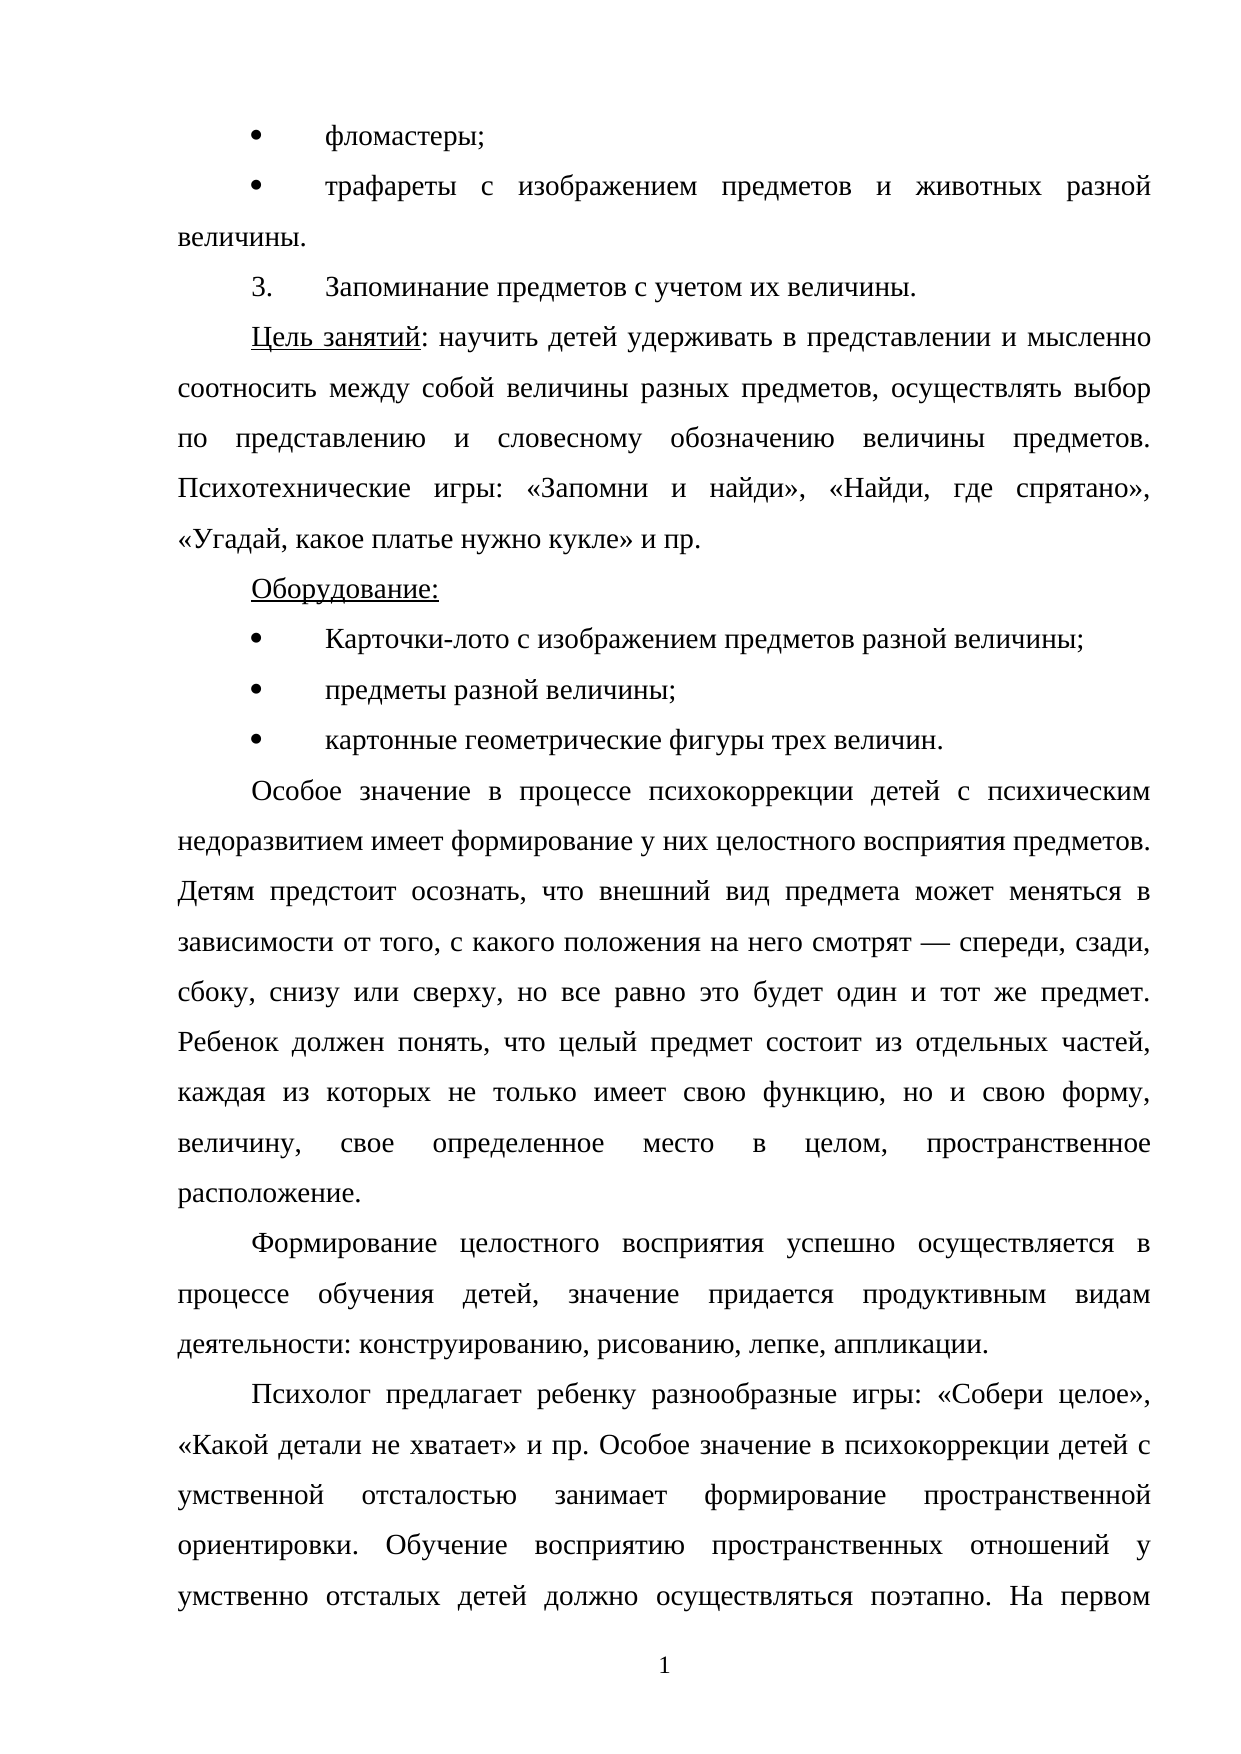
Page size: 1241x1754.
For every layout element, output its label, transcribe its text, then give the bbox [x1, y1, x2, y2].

list предметы разной величины; [177, 672, 1152, 706]
list фломастеры; [177, 118, 1152, 152]
text Формирование целостного восприятия успешно осуществляется в процессе обучения детей, значение придается продуктивным видам деятельности: конструированию, рисованию, лепке, аппликации. [177, 1226, 1152, 1360]
list Карточки-лото с изображением предметов разной величины; [177, 621, 1152, 655]
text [177, 1376, 1152, 1611]
text Цель занятий: научить детей удерживать в представлении и мысленно соотносить между собой величины разных предметов, осуществлять выбор по представлению и словесному обозначению величины предметов. Психотехнические игры: «Запомни и найди», «Найди, где спрятано», «Угадай, какое платье нужно кукле» и пр. [177, 319, 1152, 554]
list картонные геометрические фигуры трех величин. [177, 722, 1152, 756]
list Запоминание предметов с учетом их величины. [177, 269, 1152, 303]
text Оборудование: [177, 571, 1152, 605]
list трафареты с изображением предметов и животных разной величины. [177, 168, 1152, 252]
text Особое значение в процессе психокоррекции детей с психическим недоразвитием имеет формирование у них целостного восприятия предметов. Детям предстоит осознать, что внешний вид предмета может меняться в зависимости от того, с какого положения на него смотрят — спереди, сзади, сбоку, снизу или сверху, но все равно это будет один и тот же предмет. Ребенок должен понять, что целый предмет состоит из отдельных частей, каждая из которых не только имеет свою функцию, но и свою форму, величину, свое определенное место в целом, пространственное расположение. [177, 773, 1152, 1209]
